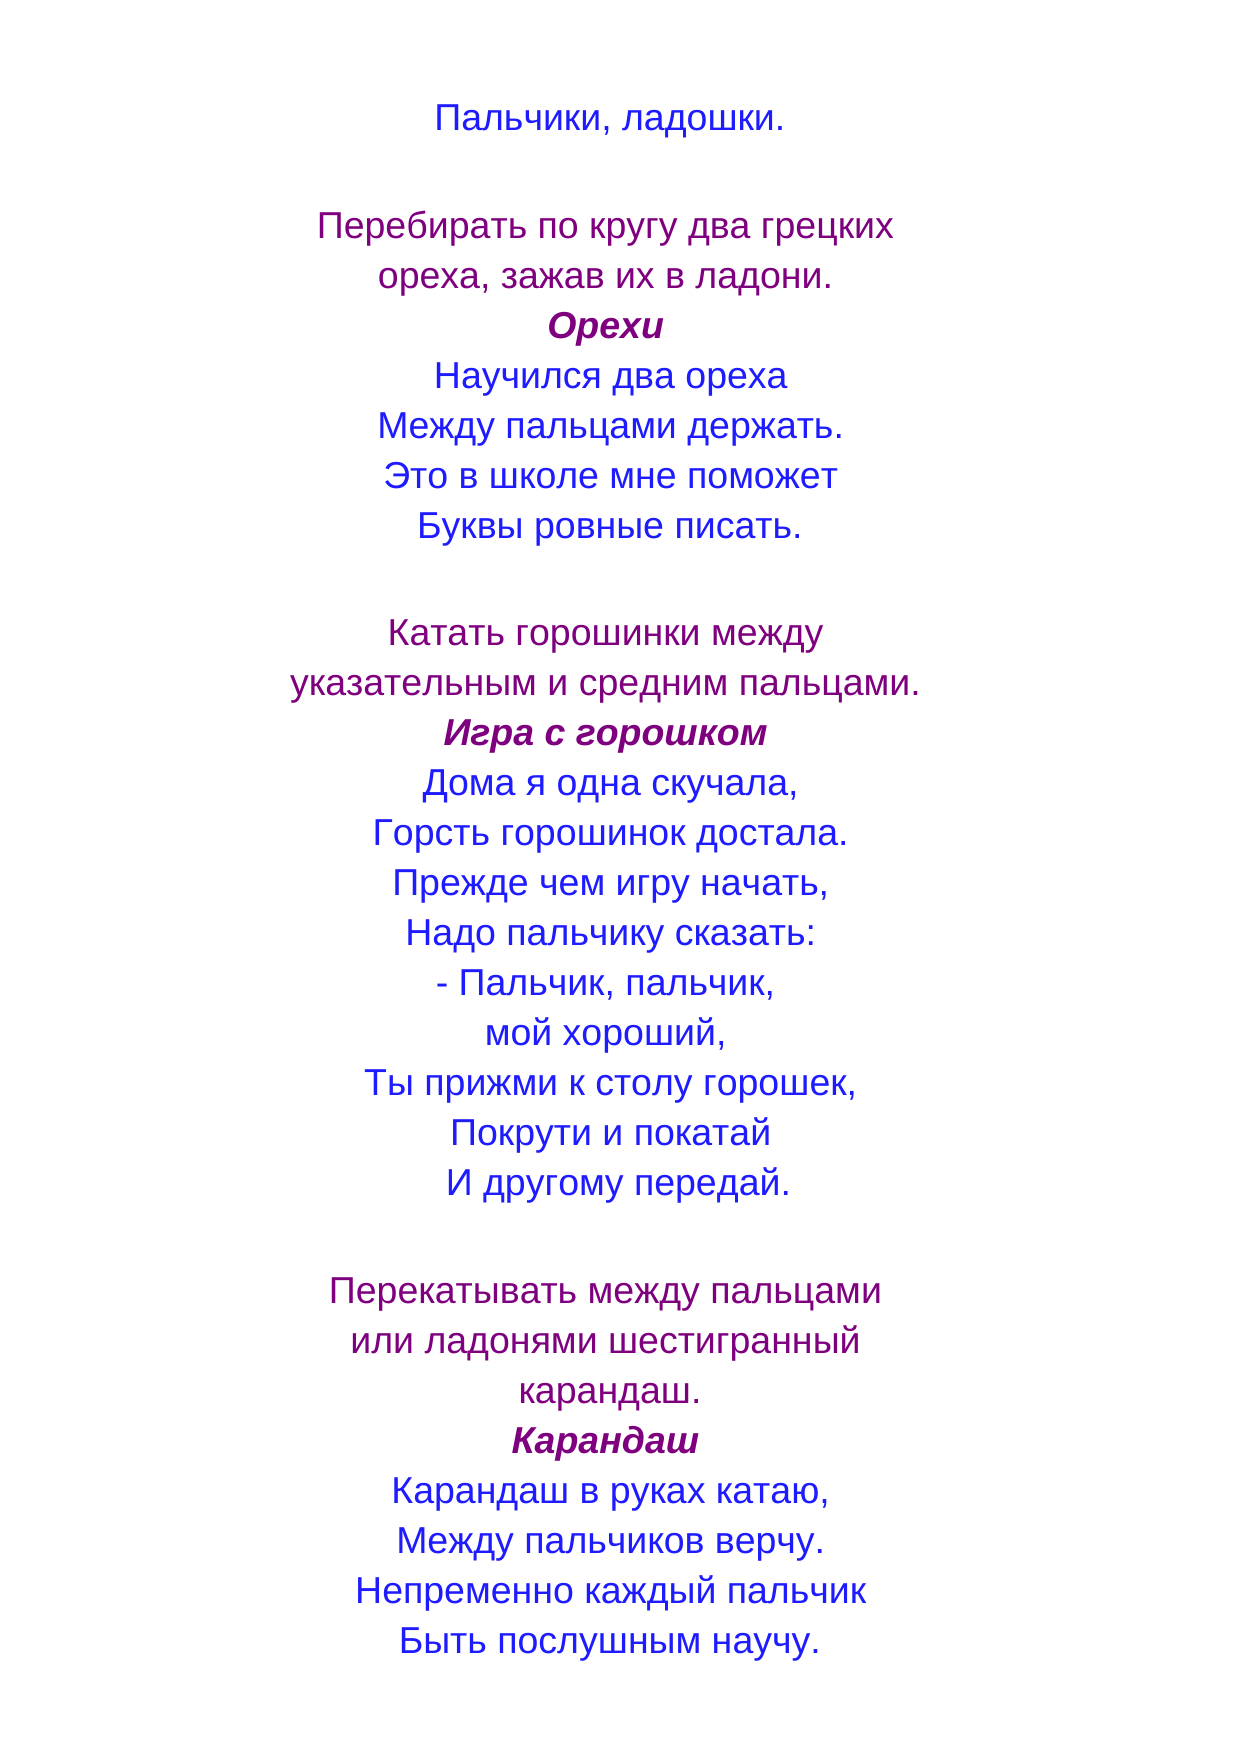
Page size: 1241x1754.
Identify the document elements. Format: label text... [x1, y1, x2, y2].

text ореха, зажав их в ладони. [88, 246, 1122, 296]
text карандаш. [88, 1361, 1122, 1411]
text - Пальчик, пальчик, [88, 954, 1122, 1004]
text Перекатывать между пальцами [88, 1261, 1122, 1311]
text Перебирать по кругу два грецких [88, 196, 1122, 246]
text Карандаш в руках катаю, [88, 1461, 1122, 1511]
text Научился два ореха [88, 346, 1122, 396]
text Орехи [88, 296, 1122, 346]
text Горсть горошинок достала. [88, 804, 1122, 854]
text Это в школе мне поможет [88, 446, 1122, 496]
text Дома я одна скучала, [88, 754, 1122, 804]
text мой хороший, [88, 1004, 1122, 1054]
text Катать горошинки между [88, 604, 1122, 654]
text Быть послушным научу. [88, 1611, 1122, 1661]
text Ты прижми к столу горошек, [88, 1054, 1122, 1104]
text Игра с горошком [88, 704, 1122, 754]
text указательным и средним пальцами. [88, 654, 1122, 704]
text Карандаш [88, 1411, 1122, 1461]
text Буквы ровные писать. [88, 496, 1122, 546]
text Покрути и покатай [88, 1104, 1122, 1154]
text Между пальцами держать. [88, 396, 1122, 446]
text или ладонями шестигранный [88, 1311, 1122, 1361]
text Пальчики, ладошки. [88, 89, 1122, 139]
text Прежде чем игру начать, [88, 854, 1122, 904]
text И другому передай. [88, 1154, 1122, 1204]
text Надо пальчику сказать: [88, 904, 1122, 954]
text Между пальчиков верчу. [88, 1511, 1122, 1561]
text Непременно каждый пальчик [88, 1561, 1122, 1611]
